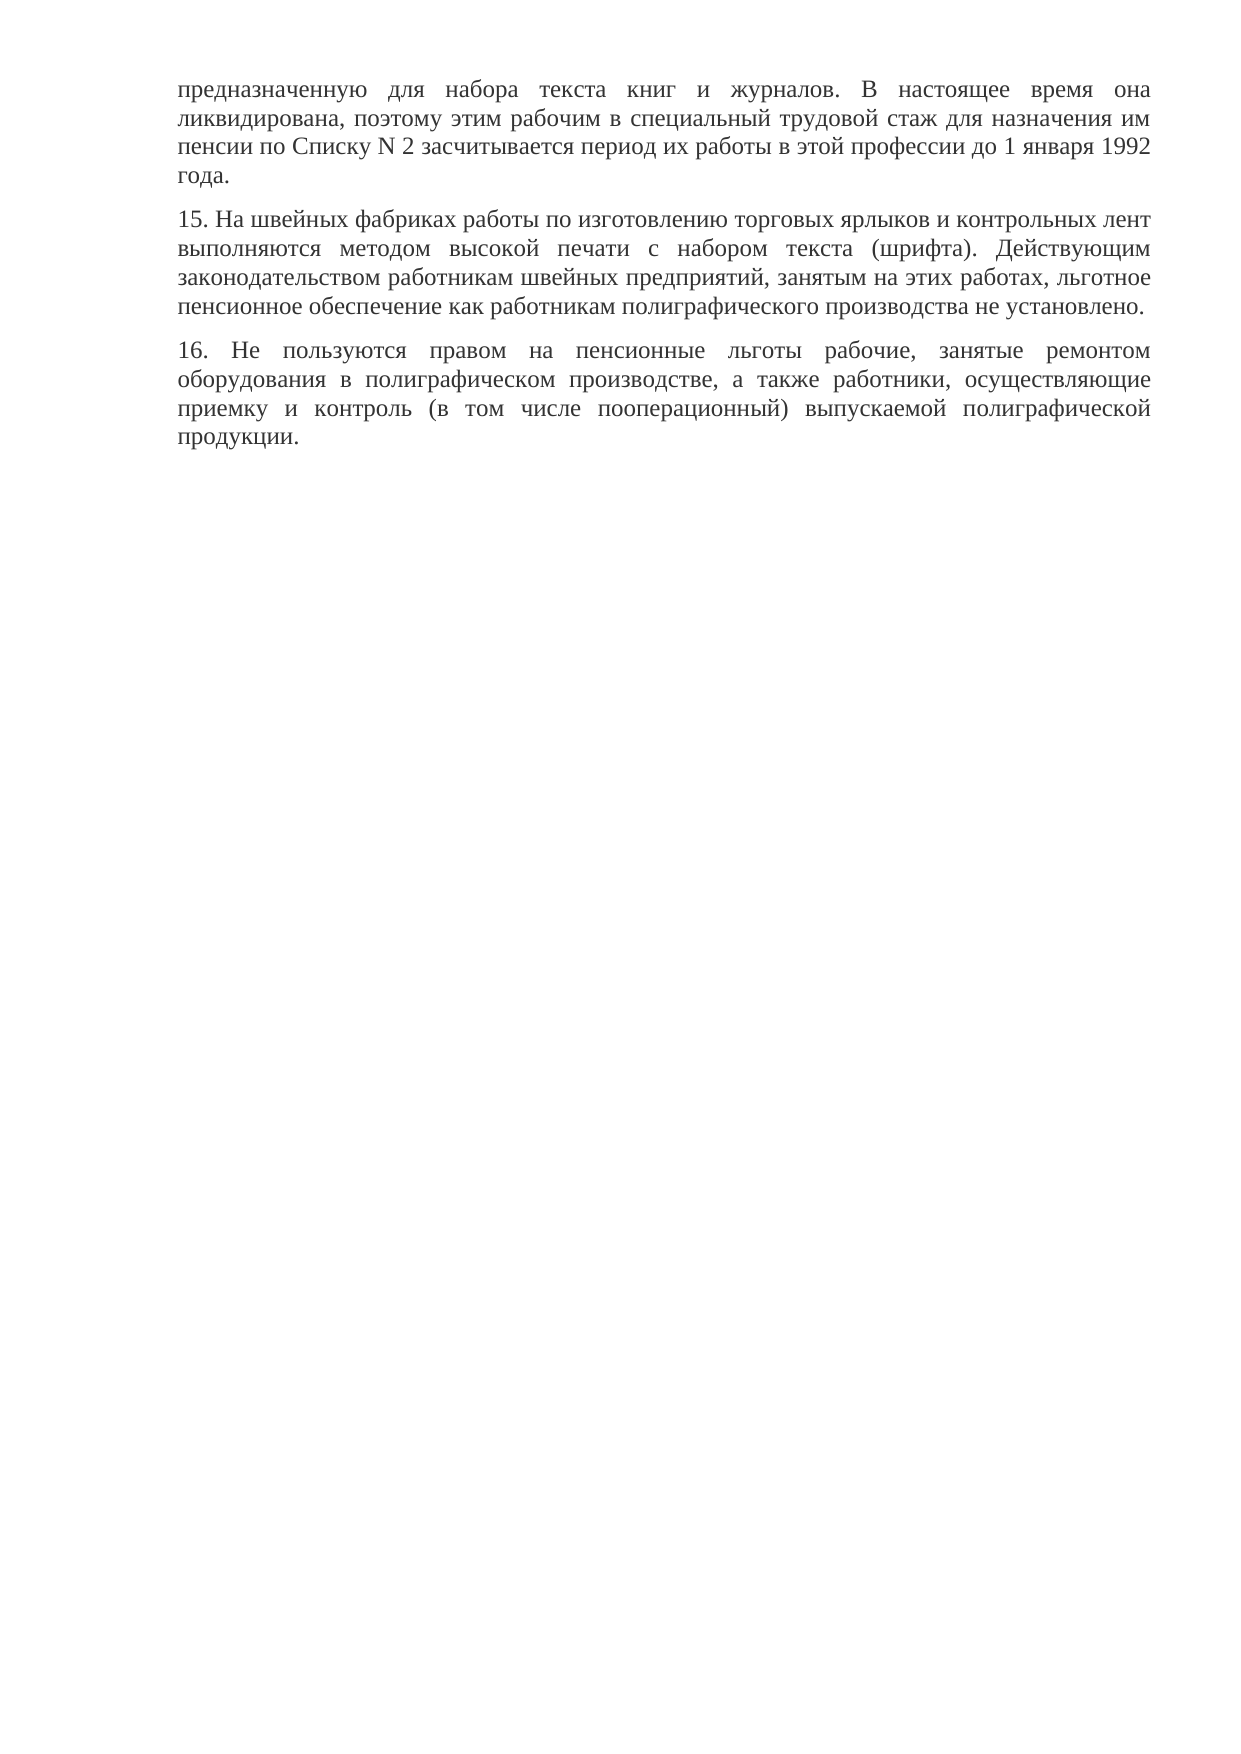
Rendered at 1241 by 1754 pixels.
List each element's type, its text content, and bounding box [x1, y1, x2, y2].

text 16. Не пользуются правом на пенсионные льготы рабочие, занятые ремонтом оборудования в полиграфическом производстве, а также работники, осуществляющие приемку и контроль (в том числе пооперационный) выпускаемой полиграфической продукции. [177, 335, 1152, 450]
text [177, 74, 1152, 189]
text 15. На швейных фабриках работы по изготовлению торговых ярлыков и контрольных лент выполняются методом высокой печати с набором текста (шрифта). Действующим законодательством работникам швейных предприятий, занятым на этих работах, льготное пенсионное обеспечение как работникам полиграфического производства не установлено. [177, 204, 1152, 319]
